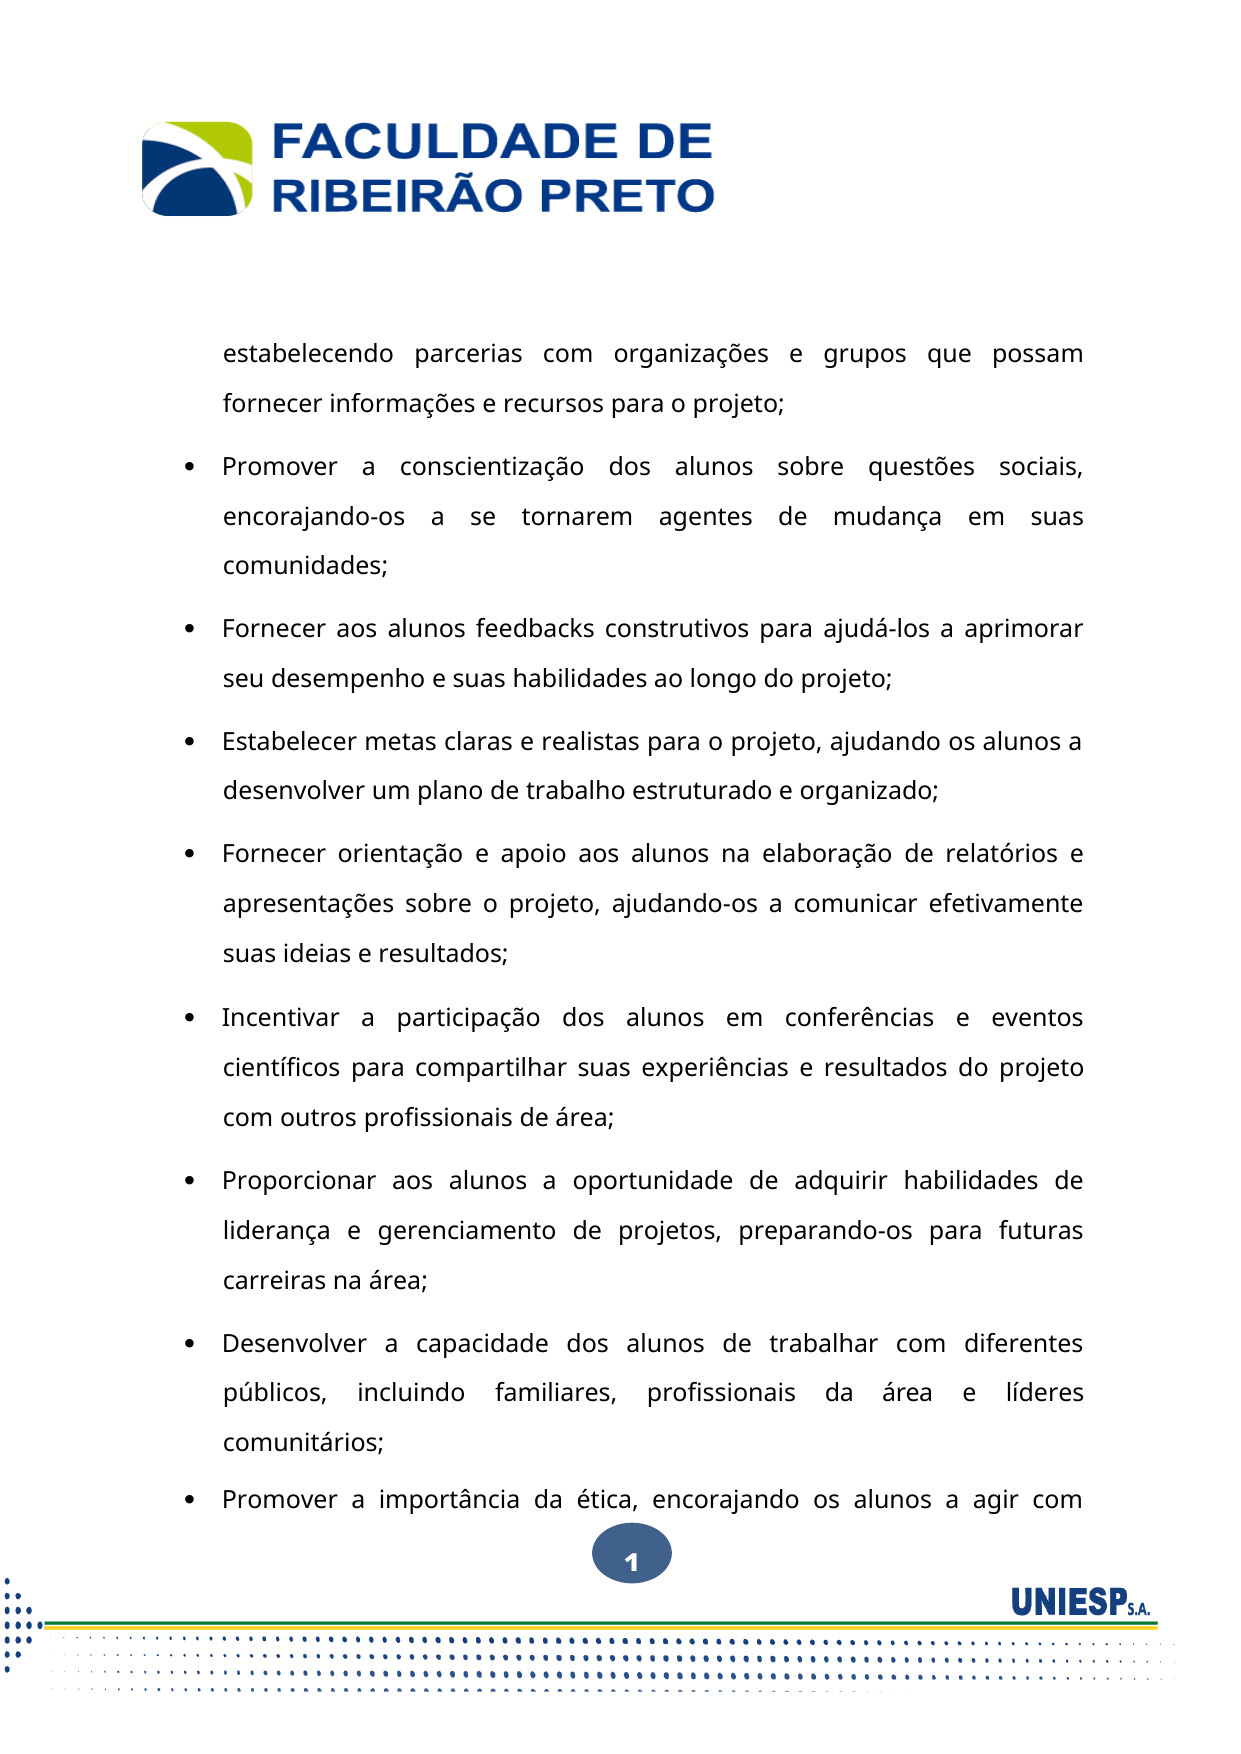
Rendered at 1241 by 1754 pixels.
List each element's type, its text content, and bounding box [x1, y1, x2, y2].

list Fornecer orientação e apoio aos alunos na elaboração de relatórios e apresentações sobre o projeto, ajudando-os a comunicar efetivamente suas ideias e resultados; [185, 836, 1084, 970]
list Desenvolver a capacidade dos alunos de trabalhar com diferentes públicos, incluindo familiares, profissionais da área e líderes comunitários; [185, 1325, 1084, 1458]
picture [0, 1522, 1181, 1692]
list Promover a importância da ética, encorajando os alunos a agir com integridade e respeito durante o projeto; [185, 1482, 1084, 1516]
list Estabelecer metas claras e realistas para o projeto, ajudando os alunos a desenvolver um plano de trabalho estruturado e organizado; [185, 723, 1084, 807]
list Incentivar a participação dos alunos em conferências e eventos científicos para compartilhar suas experiências e resultados do projeto com outros profissionais de área; [185, 999, 1084, 1133]
list Proporcionar aos alunos a oportunidade de adquirir habilidades de liderança e gerenciamento de projetos, preparando-os para futuras carreiras na área; [185, 1162, 1084, 1296]
list Promover a conscientização dos alunos sobre questões sociais, encorajando-os a se tornarem agentes de mudança em suas comunidades; [185, 449, 1084, 582]
picture [125, 59, 729, 274]
list Fornecer aos alunos feedbacks construtivos para ajudá-los a aprimorar seu desempenho e suas habilidades ao longo do projeto; [185, 611, 1084, 694]
